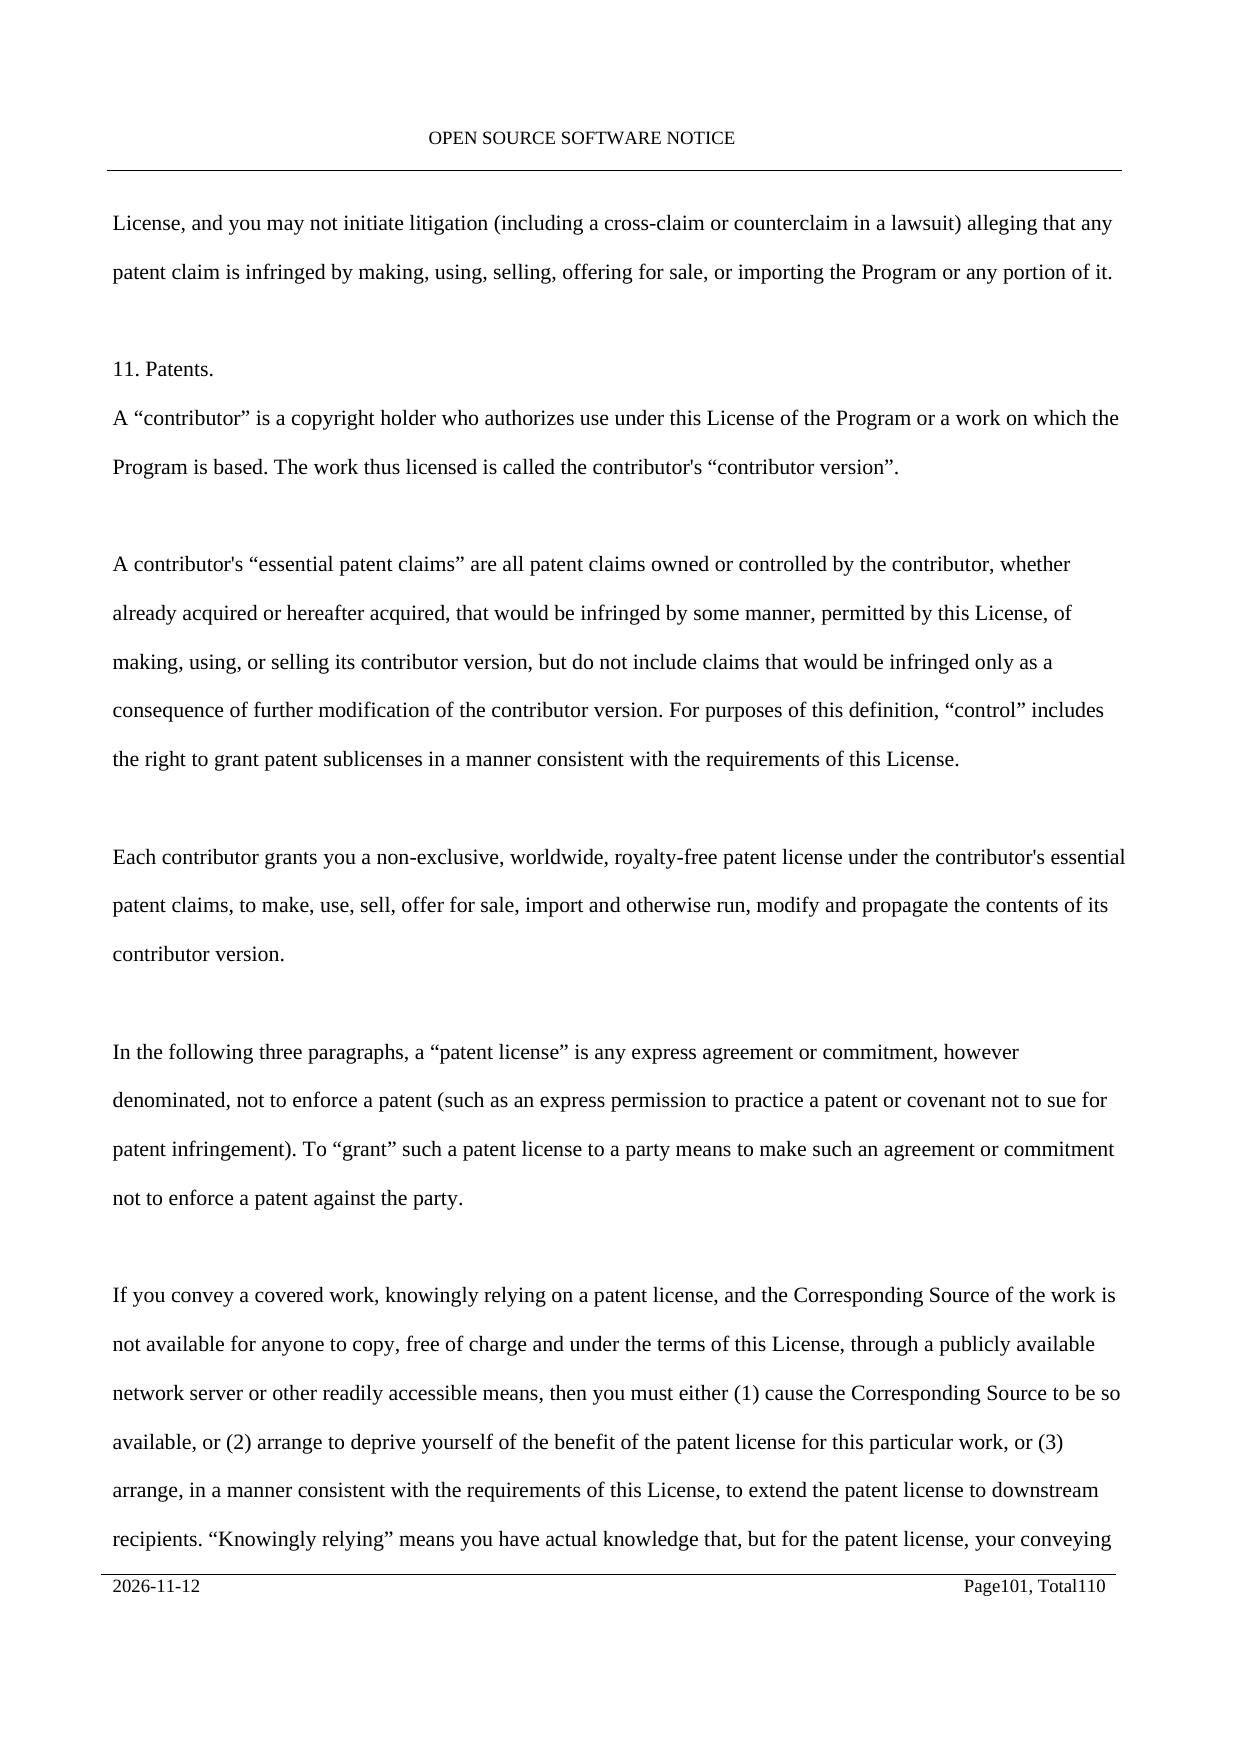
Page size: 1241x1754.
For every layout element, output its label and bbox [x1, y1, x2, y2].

text [112, 206, 1128, 1555]
